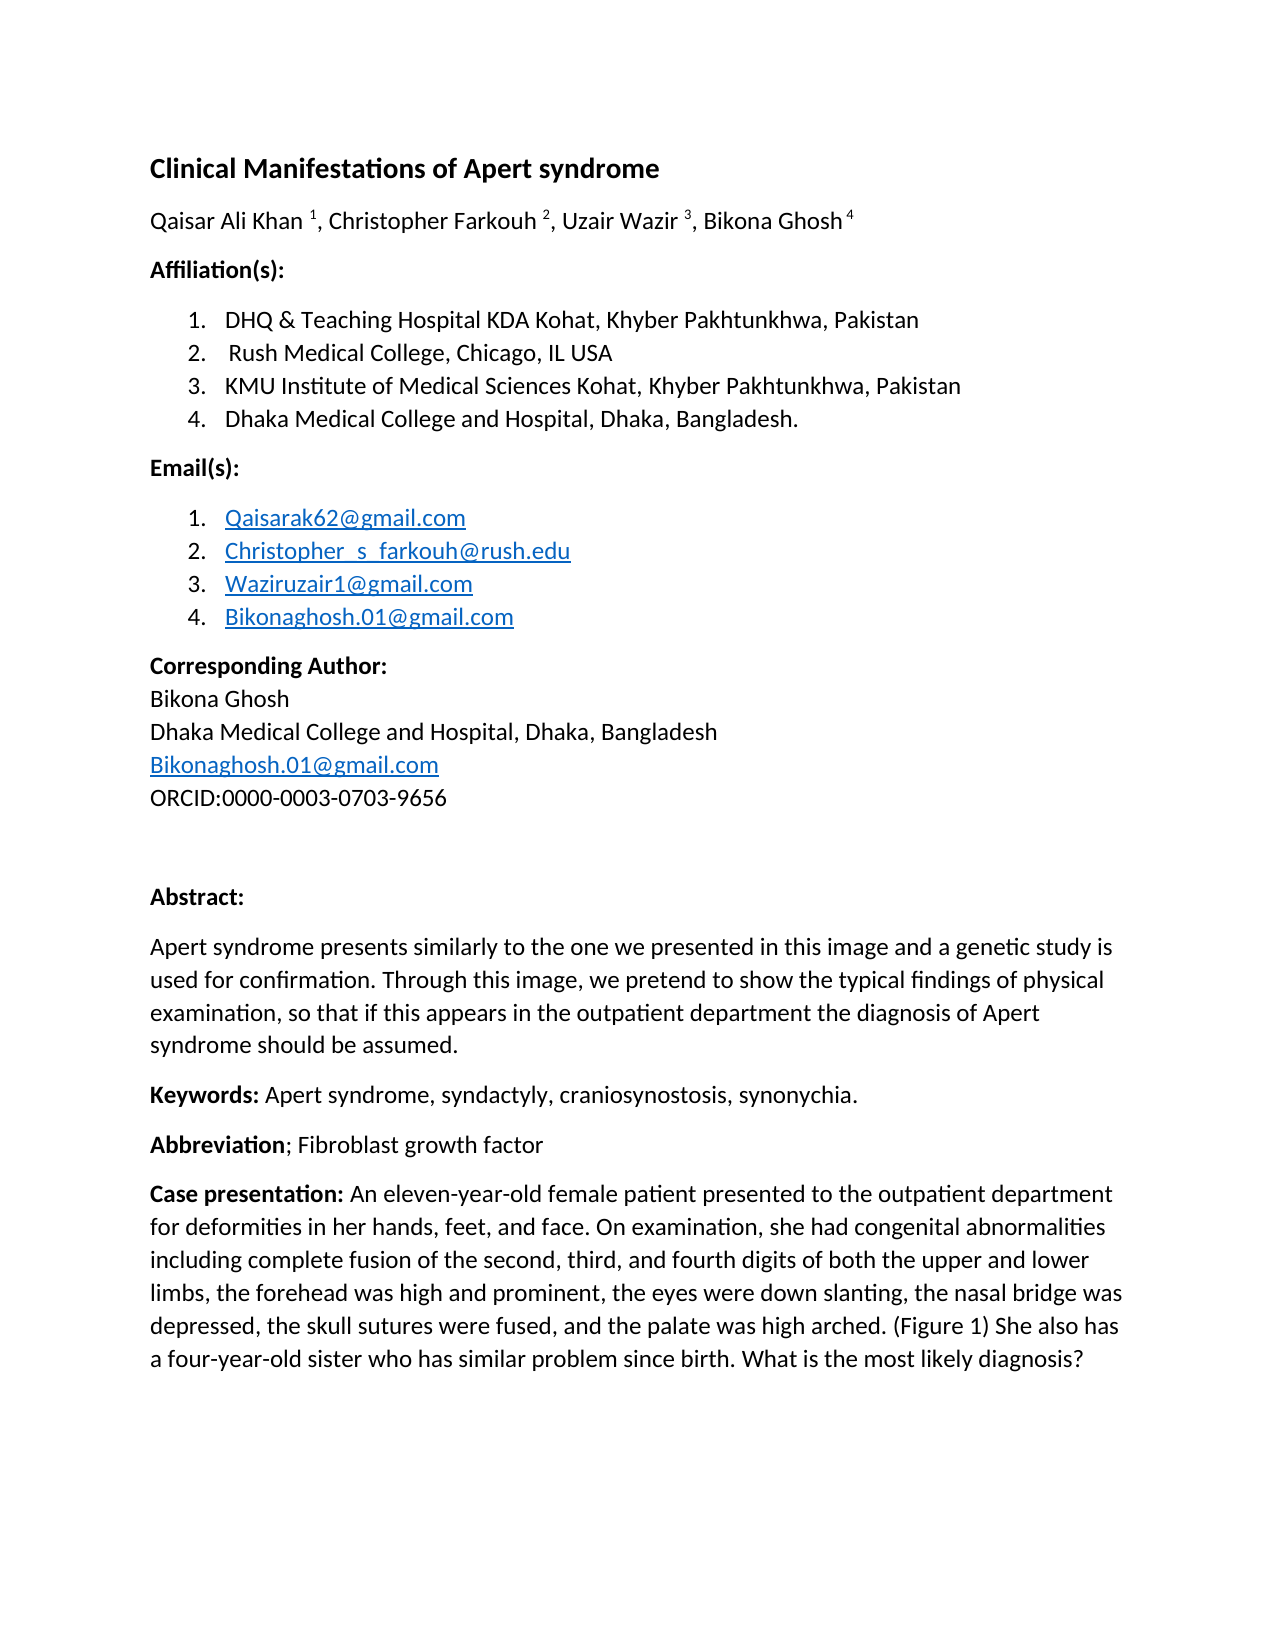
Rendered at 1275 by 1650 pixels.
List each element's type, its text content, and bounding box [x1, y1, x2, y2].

list DHQ & Teaching Hospital KDA Kohat, Khyber Pakhtunkhwa, Pakistan [187, 304, 1125, 335]
text Keywords: Apert syndrome, syndactyly, craniosynostosis, synonychia. [150, 1079, 1125, 1110]
text Email(s): [150, 453, 1125, 483]
list Christopher_s_farkouh@rush.edu [187, 535, 1125, 566]
text Corresponding Author: Bikona Ghosh Dhaka Medical College and Hospital, Dhaka, Bangladesh Bikonaghosh.01@gmail.com ORCID:0000-0003-0703-9656 [150, 651, 1125, 813]
text Abbreviation; Fibroblast growth factor [150, 1129, 1125, 1159]
list KMU Institute of Medical Sciences Kohat, Khyber Pakhtunkhwa, Pakistan [187, 370, 1125, 401]
text Apert syndrome presents similarly to the one we presented in this image and a genetic study is used for confirmation. Through this image, we pretend to show the typical findings of physical examination, so that if this appears in the outpatient department the diagnosis of Apert syndrome should be assumed. [150, 931, 1125, 1060]
text Affiliation(s): [150, 255, 1125, 285]
text Case presentation: An eleven-year-old female patient presented to the outpatient department for deformities in her hands, feet, and face. On examination, she had congenital abnormalities including complete fusion of the second, third, and fourth digits of both the upper and lower limbs, the forehead was high and prominent, the eyes were down slanting, the nasal bridge was depressed, the skull sutures were fused, and the palate was high arched. (Figure 1) She also has a four-year-old sister who has similar problem since birth. What is the most likely diagnosis? [150, 1178, 1125, 1373]
list Waziruzair1@gmail.com [187, 568, 1125, 598]
list Qaisarak62@gmail.com [187, 502, 1125, 533]
list Rush Medical College, Chicago, IL USA [187, 337, 1125, 368]
text Clinical Manifestations of Apert syndrome [150, 150, 1125, 186]
list Dhaka Medical College and Hospital, Dhaka, Bangladesh. [187, 403, 1125, 433]
list Bikonaghosh.01@gmail.com [187, 601, 1125, 631]
text Qaisar Ali Khan 1, Christopher Farkouh 2, Uzair Wazir 3, Bikona Ghosh 4 [150, 205, 1125, 236]
text Abstract: [150, 881, 1125, 912]
